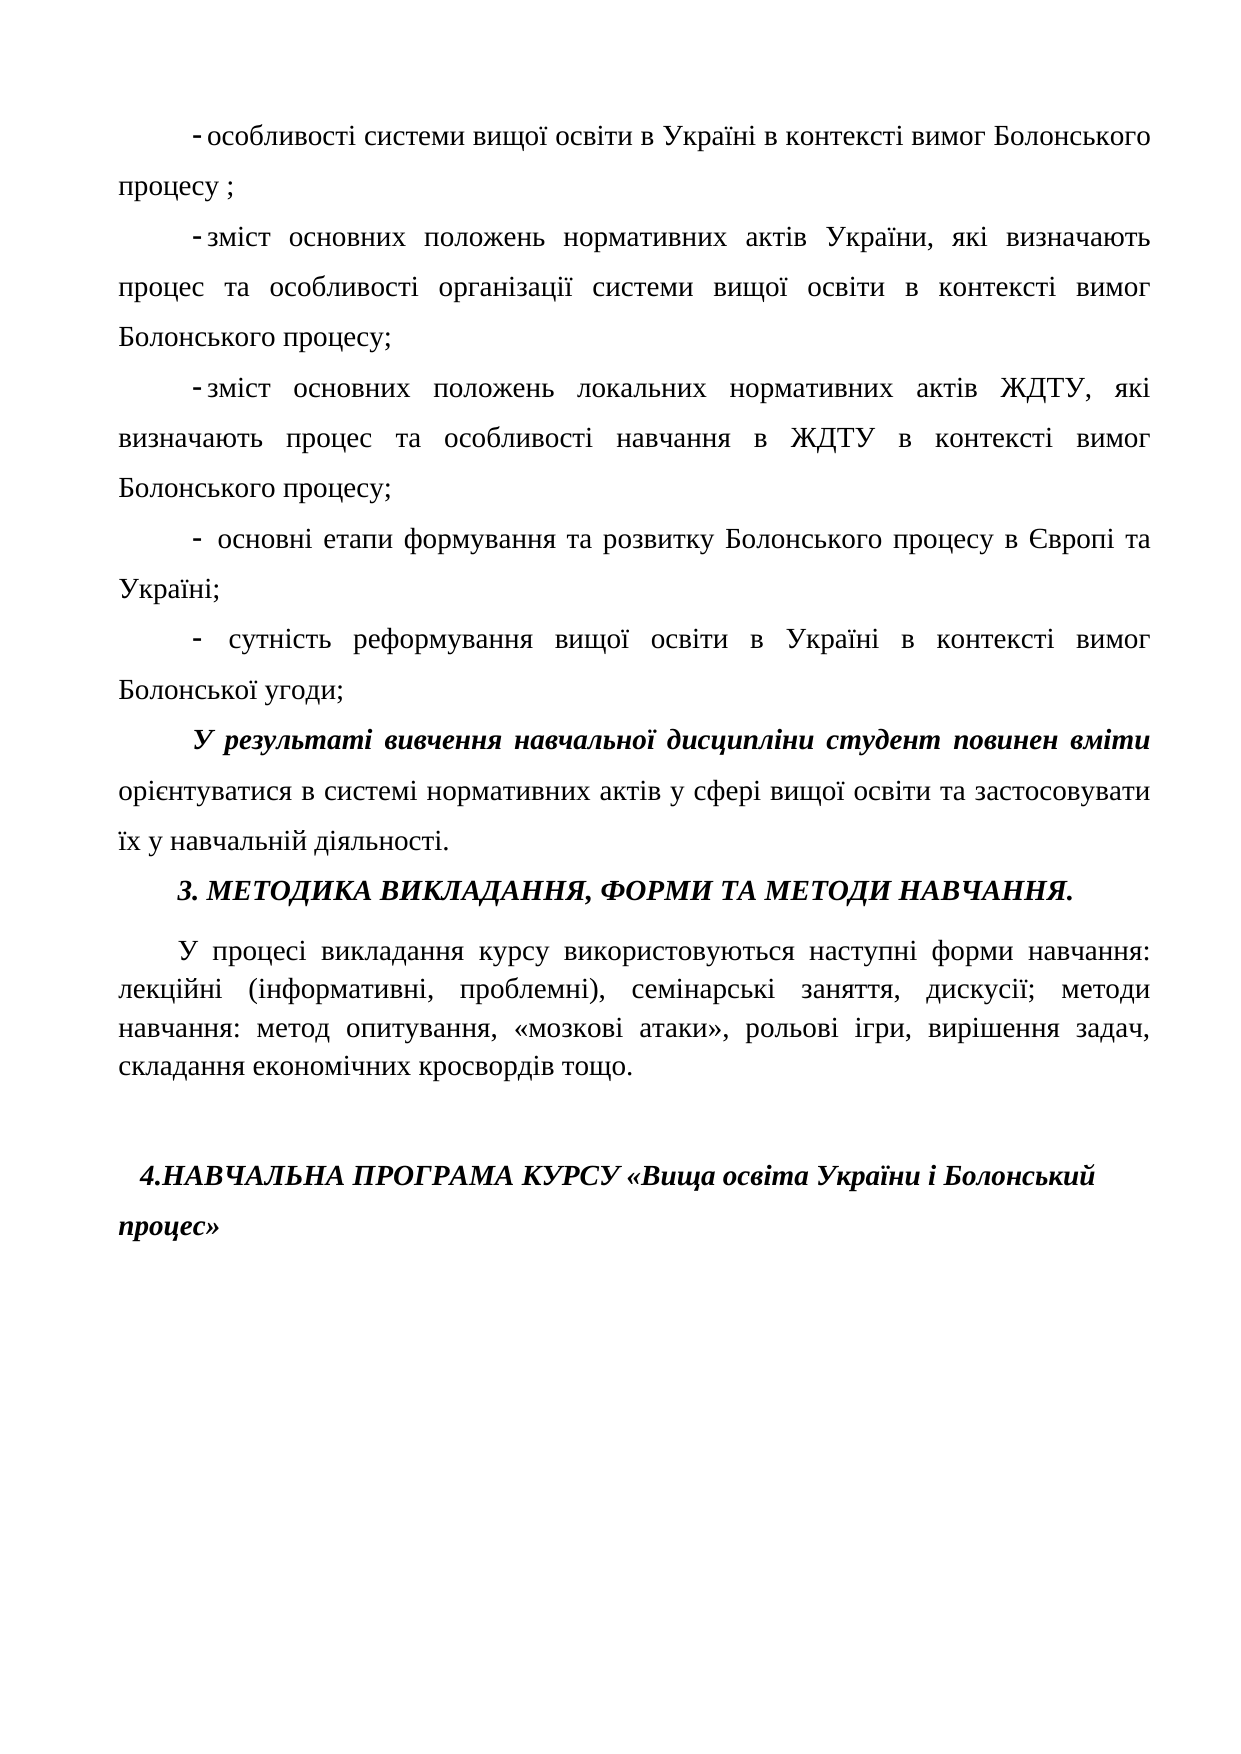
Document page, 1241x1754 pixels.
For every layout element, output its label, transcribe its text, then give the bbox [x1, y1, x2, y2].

list зміст основних положень нормативних актів України, які визначають процес та особливості організації системи вищої освіти в контексті вимог Болонського процесу; [118, 219, 1152, 353]
list особливості системи вищої освіти в Україні в контексті вимог Болонського процесу ; [118, 118, 1152, 202]
list сутність реформування вищої освіти в Україні в контексті вимог Болонської угоди; [118, 622, 1152, 706]
text У процесі викладання курсу використовуються наступні форми навчання: лекційні (інформативні, проблемні), семінарські заняття, дискусії; методи навчання: метод опитування, «мозкові атаки», рольові ігри, вирішення задач, складання економічних кросвордів тощо. [118, 933, 1152, 1082]
text У результаті вивчення навчальної дисципліни студент повинен вміти орієнтуватися в системі нормативних актів у сфері вищої освіти та застосовувати їх у навчальній діяльності. [118, 722, 1152, 857]
list основні етапи формування та розвитку Болонського процесу в Європі та Україні; [118, 521, 1152, 605]
list зміст основних положень локальних нормативних актів ЖДТУ, які визначають процес та особливості навчання в ЖДТУ в контексті вимог Болонського процесу; [118, 370, 1152, 504]
text 3. МЕТОДИКА ВИКЛАДАННЯ, ФОРМИ ТА МЕТОДИ НАВЧАННЯ. [118, 873, 1152, 907]
text 4.НАВЧАЛЬНА ПРОГРАМА КУРСУ «Вища освіта України і Болонський процес» [118, 1158, 1152, 1242]
